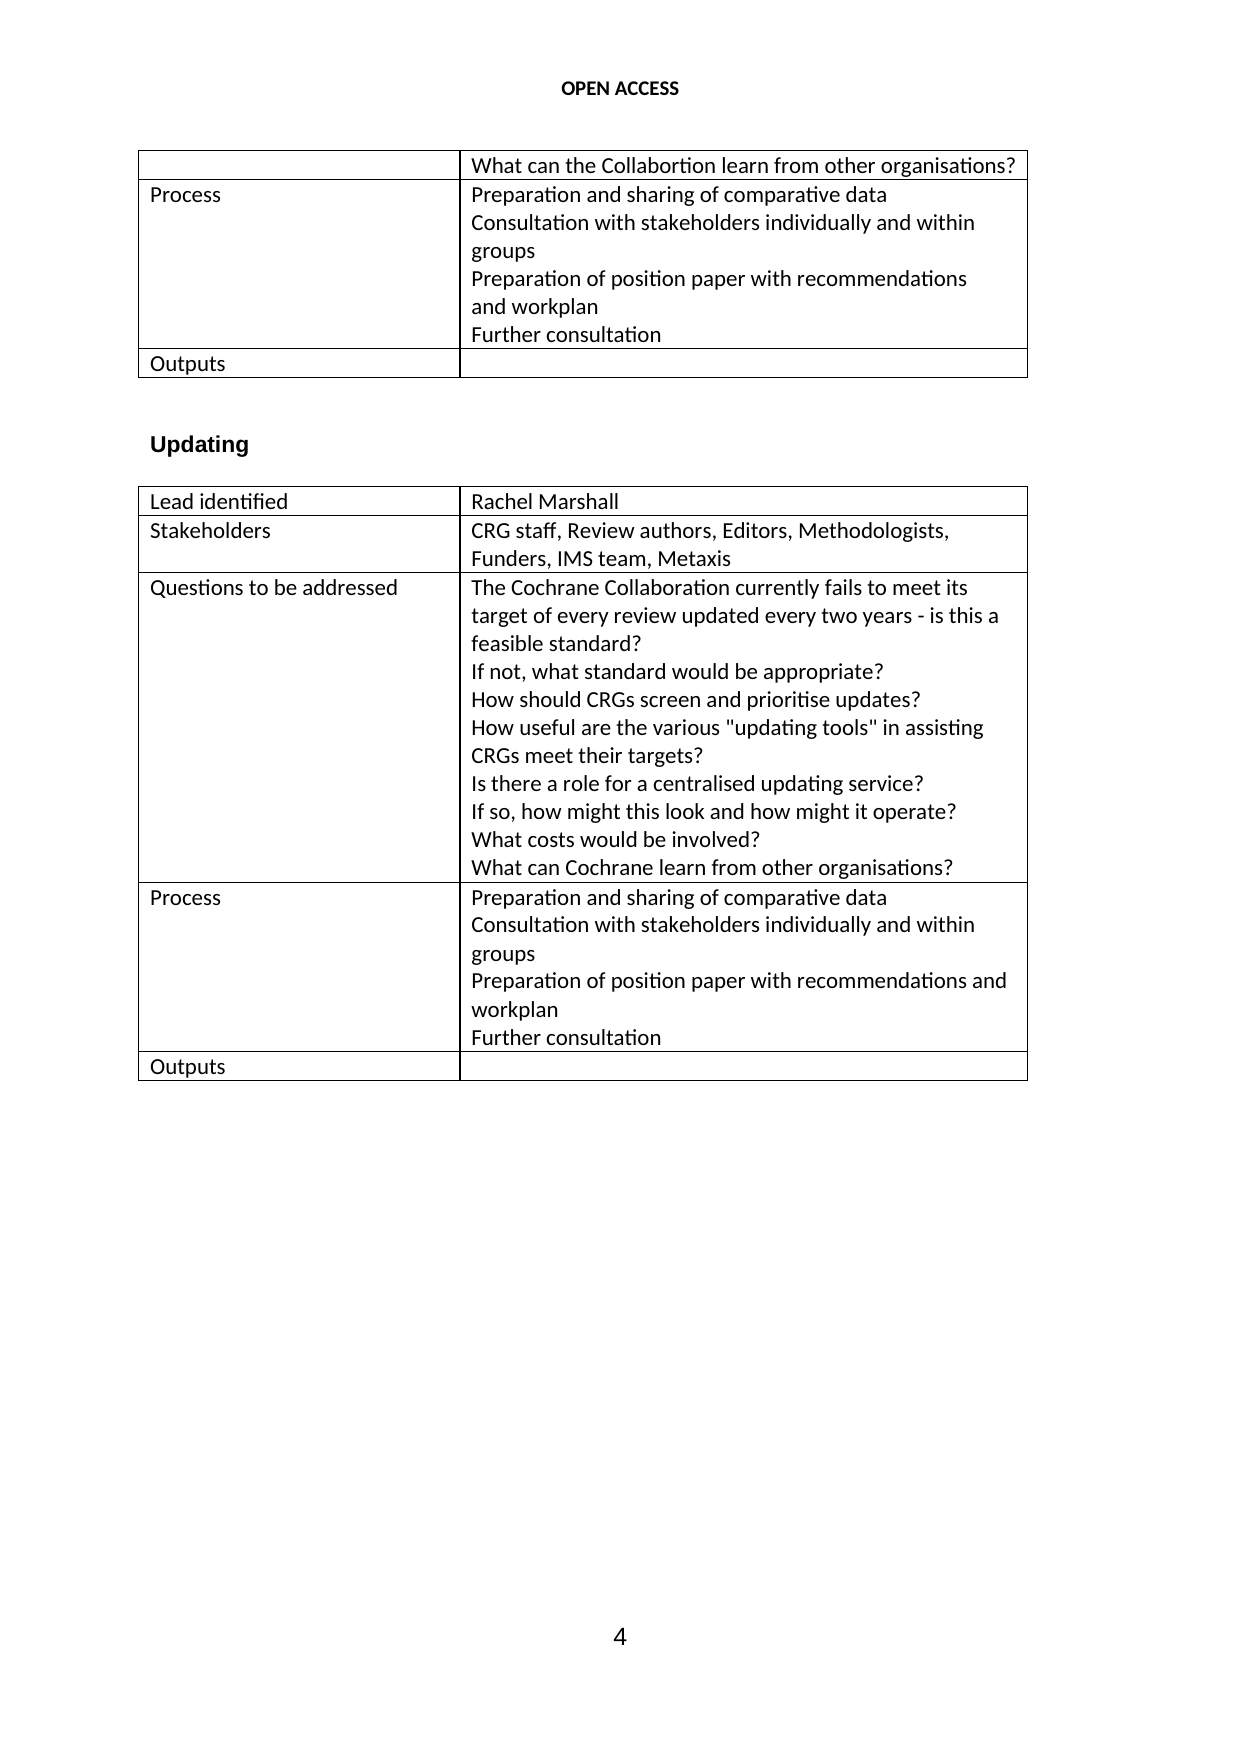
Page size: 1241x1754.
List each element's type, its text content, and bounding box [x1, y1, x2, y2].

table_cell Process [139, 180, 459, 348]
table_header Lead identified [139, 487, 459, 515]
table_cell The Cochrane Collaboration currently fails to meet its target of every review updated every two years - is this a feasible standard? If not, what standard would be appropriate? How should CRGs screen and prioritise updates? How useful are the various "updating tools" in assisting CRGs meet their targets? Is there a role for a centralised updating service? If so, how might this look and how might it operate? What costs would be involved? What can Cochrane learn from other organisations? [461, 573, 1027, 882]
subtitle Updating [150, 431, 1240, 457]
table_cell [139, 151, 459, 179]
table_cell Stakeholders [139, 516, 459, 572]
table_cell [461, 1052, 1027, 1080]
table_cell Questions to be addressed [139, 573, 459, 882]
table_cell CRG staff, Review authors, Editors, Methodologists, Funders, IMS team, Metaxis [461, 516, 1027, 572]
table_header Rachel Marshall [461, 487, 1027, 515]
table_cell Outputs [139, 1052, 459, 1080]
table_cell Preparation and sharing of comparative data Consultation with stakeholders individually and within groups Preparation of position paper with recommendations and workplan Further consultation [461, 883, 1027, 1051]
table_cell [461, 151, 1027, 179]
table_cell [461, 349, 1027, 377]
table_cell Outputs [139, 349, 459, 377]
table_cell Preparation and sharing of comparative data Consultation with stakeholders individually and within groups Preparation of position paper with recommendations and workplan Further consultation [461, 180, 1027, 348]
table_cell Process [139, 883, 459, 1051]
